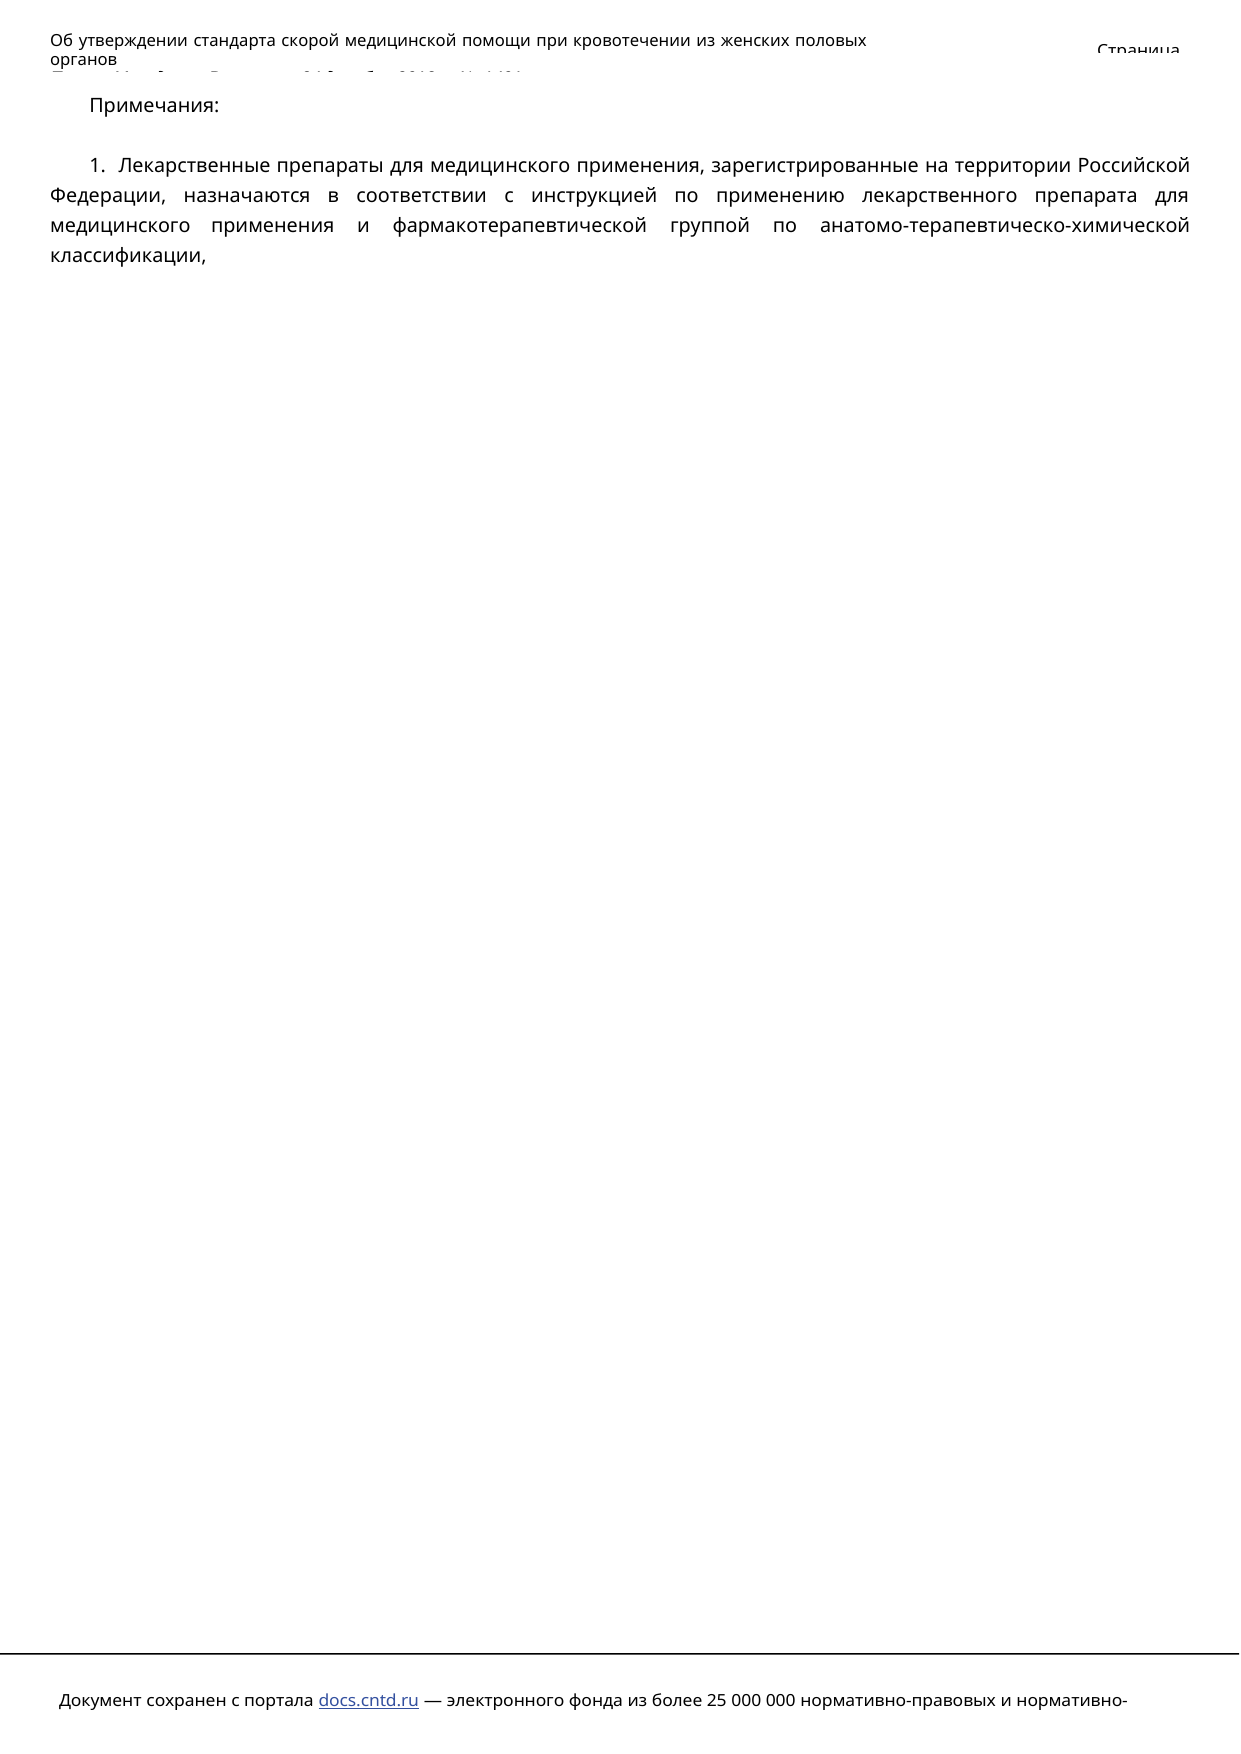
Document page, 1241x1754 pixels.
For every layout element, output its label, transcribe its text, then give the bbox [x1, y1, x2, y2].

list Лекарственные препараты для медицинского применения, зарегистрированные на территории Российской Федерации, назначаются в соответствии с инструкцией по применению лекарственного препарата для медицинского применения и фармакотерапевтической группой по анатомо-терапевтическо-химической классификации, [50, 152, 1191, 268]
text Примечания: [89, 92, 1203, 119]
